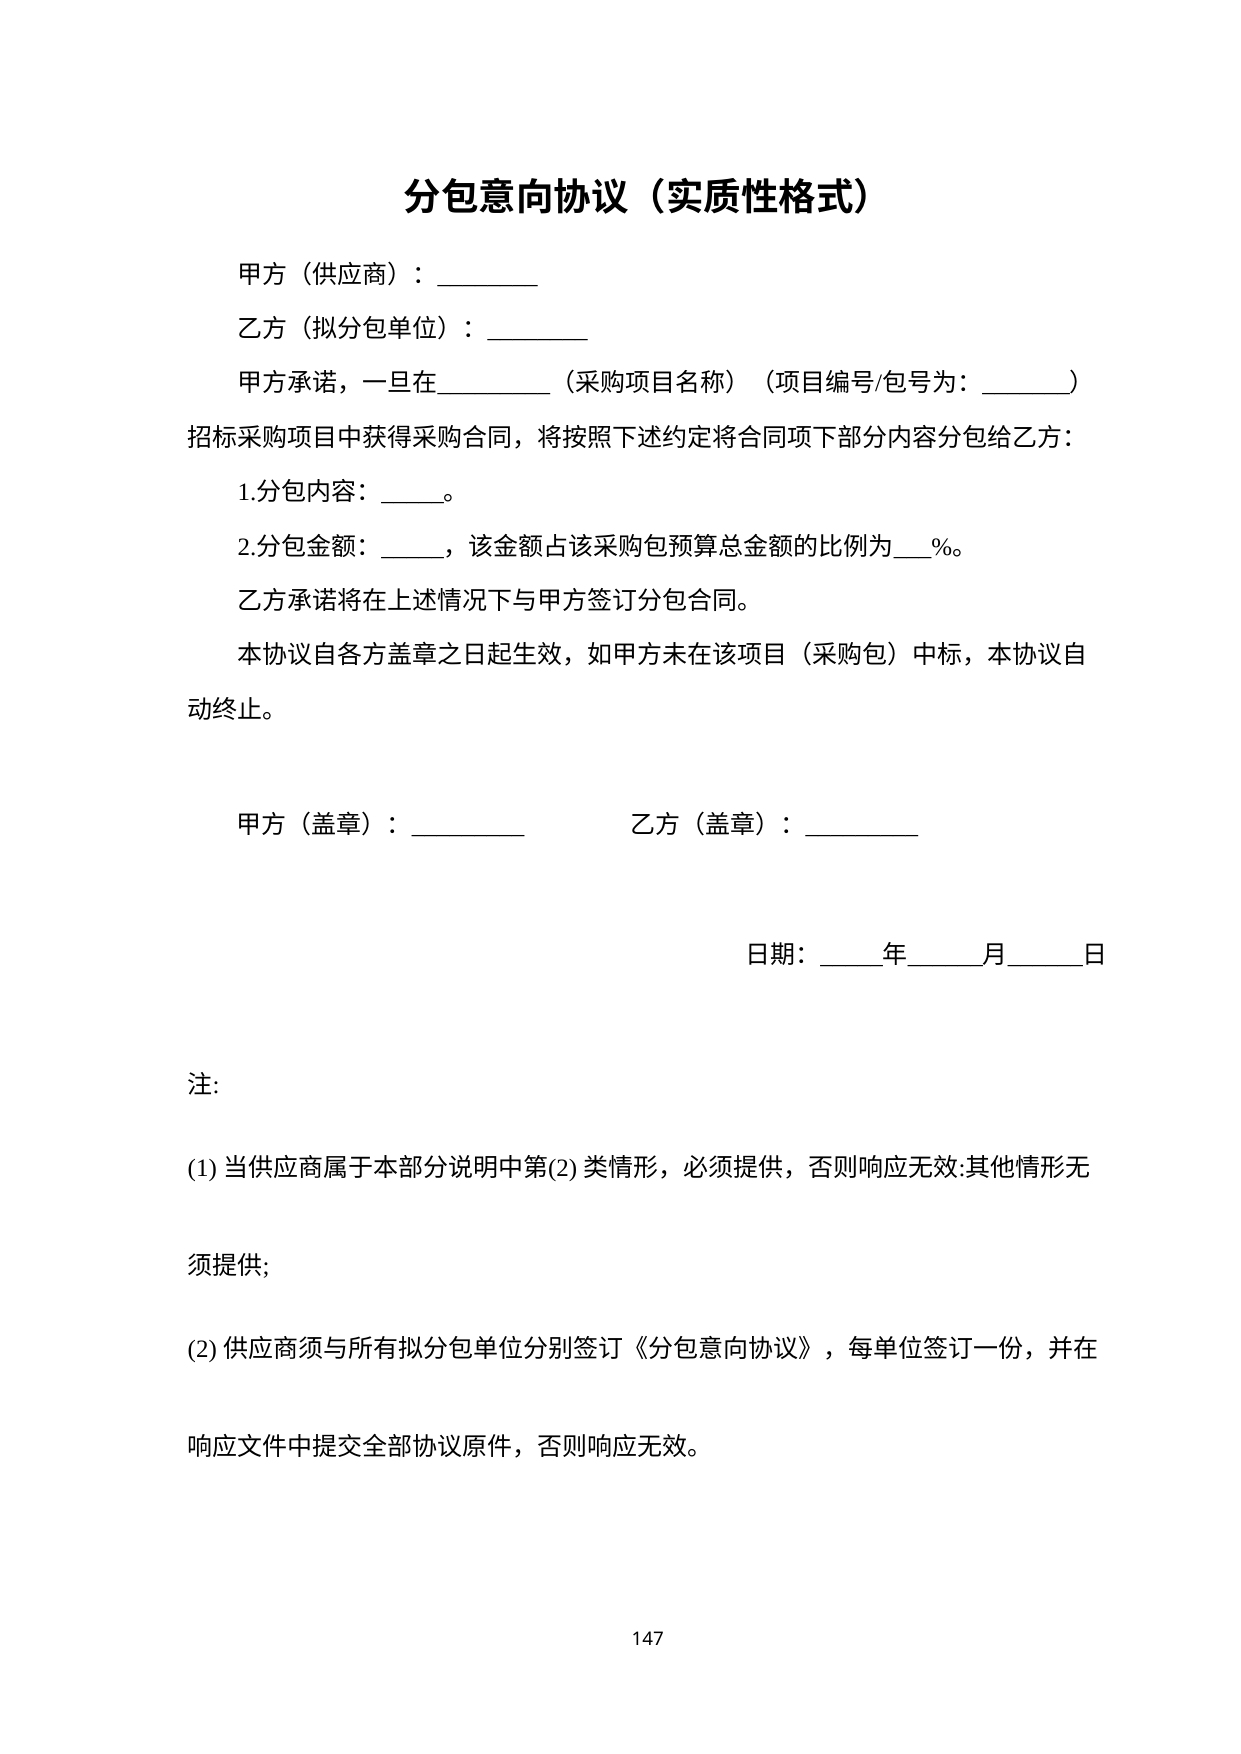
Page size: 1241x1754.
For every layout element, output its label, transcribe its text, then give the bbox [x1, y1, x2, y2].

text 本协议自各方盖章之日起生效，如甲方未在该项目（采购包）中标，本协议自动终止。 [187, 635, 1107, 725]
text 甲方承诺，一旦在_________（采购项目名称）（项目编号/包号为：_______）招标采购项目中获得采购合同，将按照下述约定将合同项下部分内容分包给乙方： [187, 363, 1107, 453]
text 1.分包内容：_____。 [187, 472, 1107, 508]
text (1) 当供应商属于本部分说明中第(2) 类情形，必须提供，否则响应无效:其他情形无须提供; [187, 1133, 1107, 1296]
text 注: [187, 1050, 1107, 1115]
text (2) 供应商须与所有拟分包单位分别签订《分包意向协议》，每单位签订一份，并在响应文件中提交全部协议原件，否则响应无效。 [187, 1314, 1107, 1477]
text 乙方（拟分包单位）：________ [187, 308, 1107, 345]
text 分包意向协议（实质性格式） [187, 162, 1107, 227]
text 日期：_____年______月______日 [237, 920, 1107, 985]
text 甲方（供应商）：________ [187, 254, 1107, 290]
text 2.分包金额：_____，该金额占该采购包预算总金额的比例为___%。 [187, 526, 1107, 562]
text 乙方承诺将在上述情况下与甲方签订分包合同。 [187, 580, 1107, 617]
text 甲方（盖章）：_________ 乙方（盖章）：_________ [187, 790, 1107, 855]
